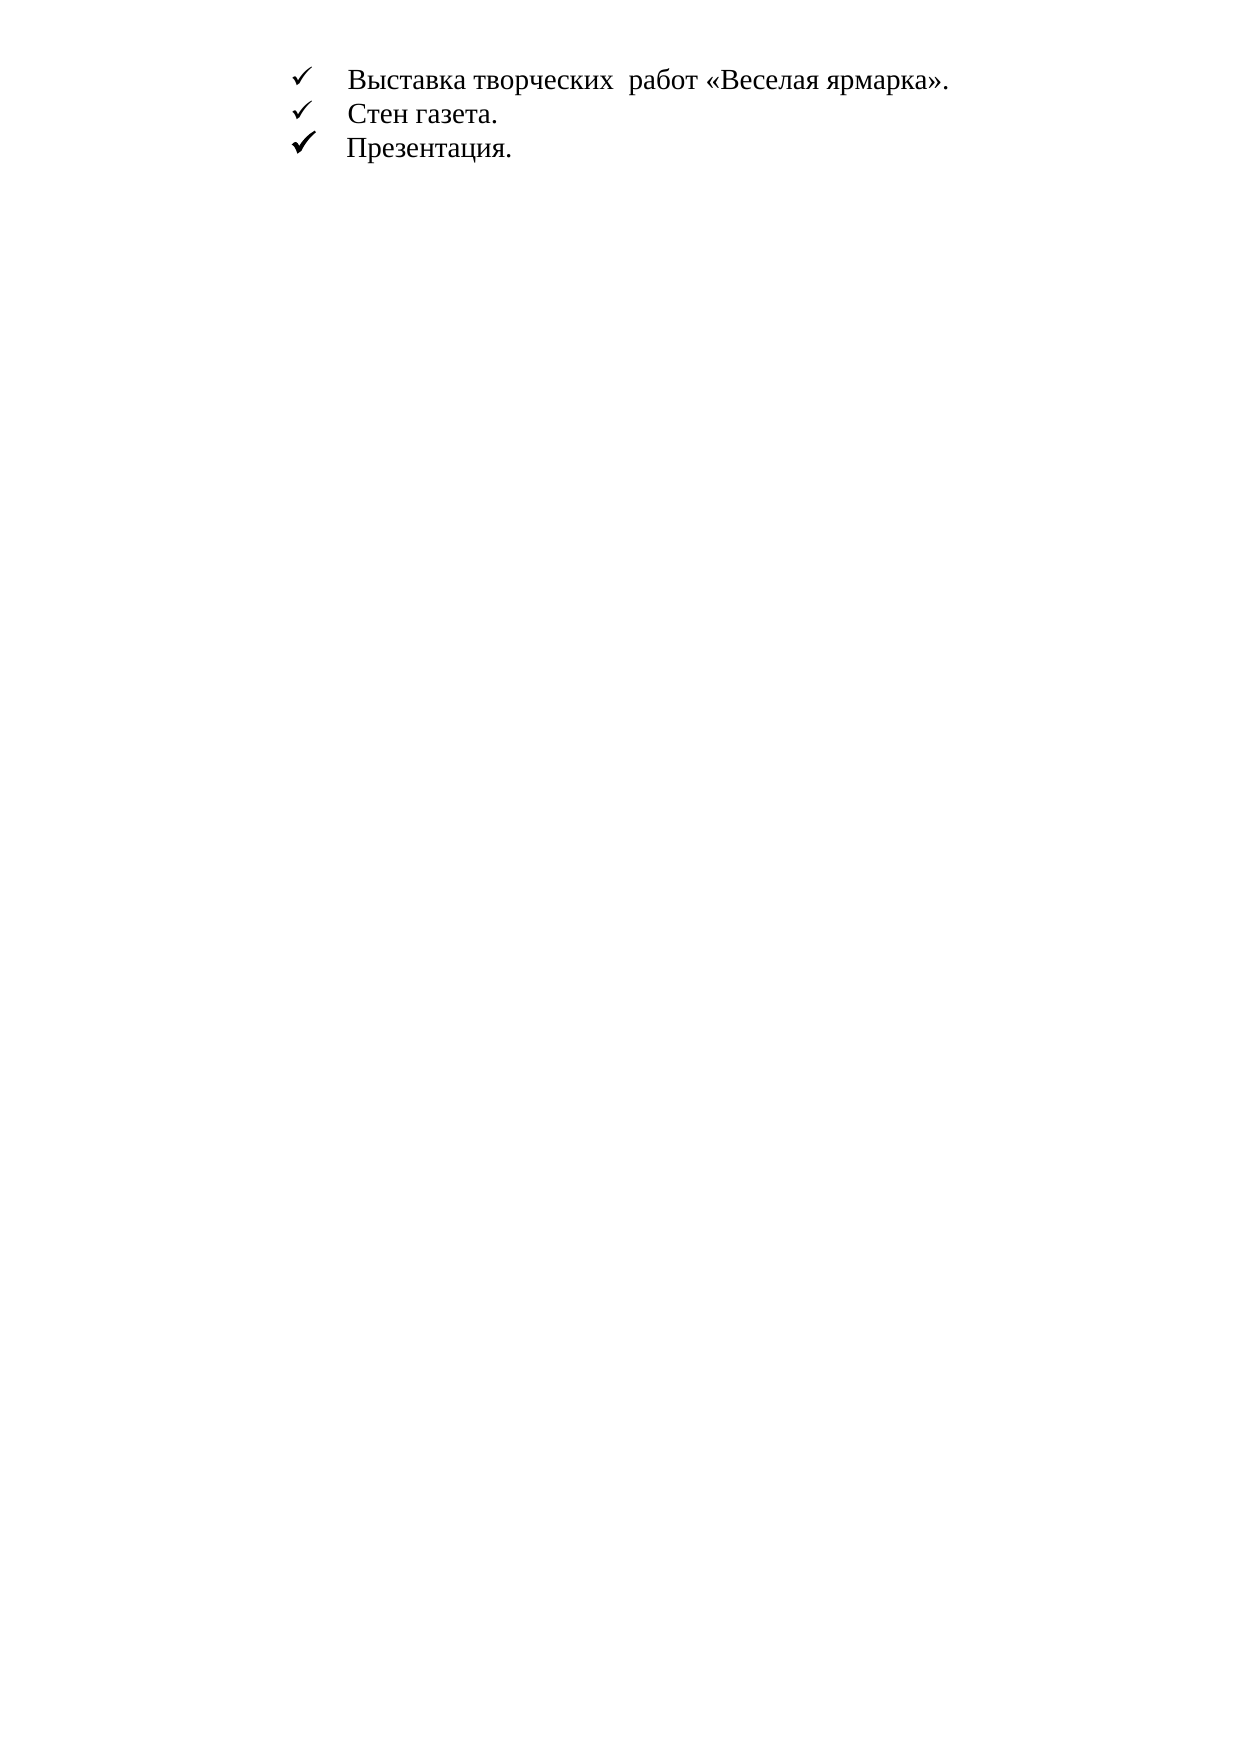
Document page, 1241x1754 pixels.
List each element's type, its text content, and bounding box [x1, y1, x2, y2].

list Выставка творческих работ «Веселая ярмарка». [290, 62, 1152, 96]
list Стен газета. [290, 96, 1152, 130]
list Презентация. [290, 130, 1152, 164]
